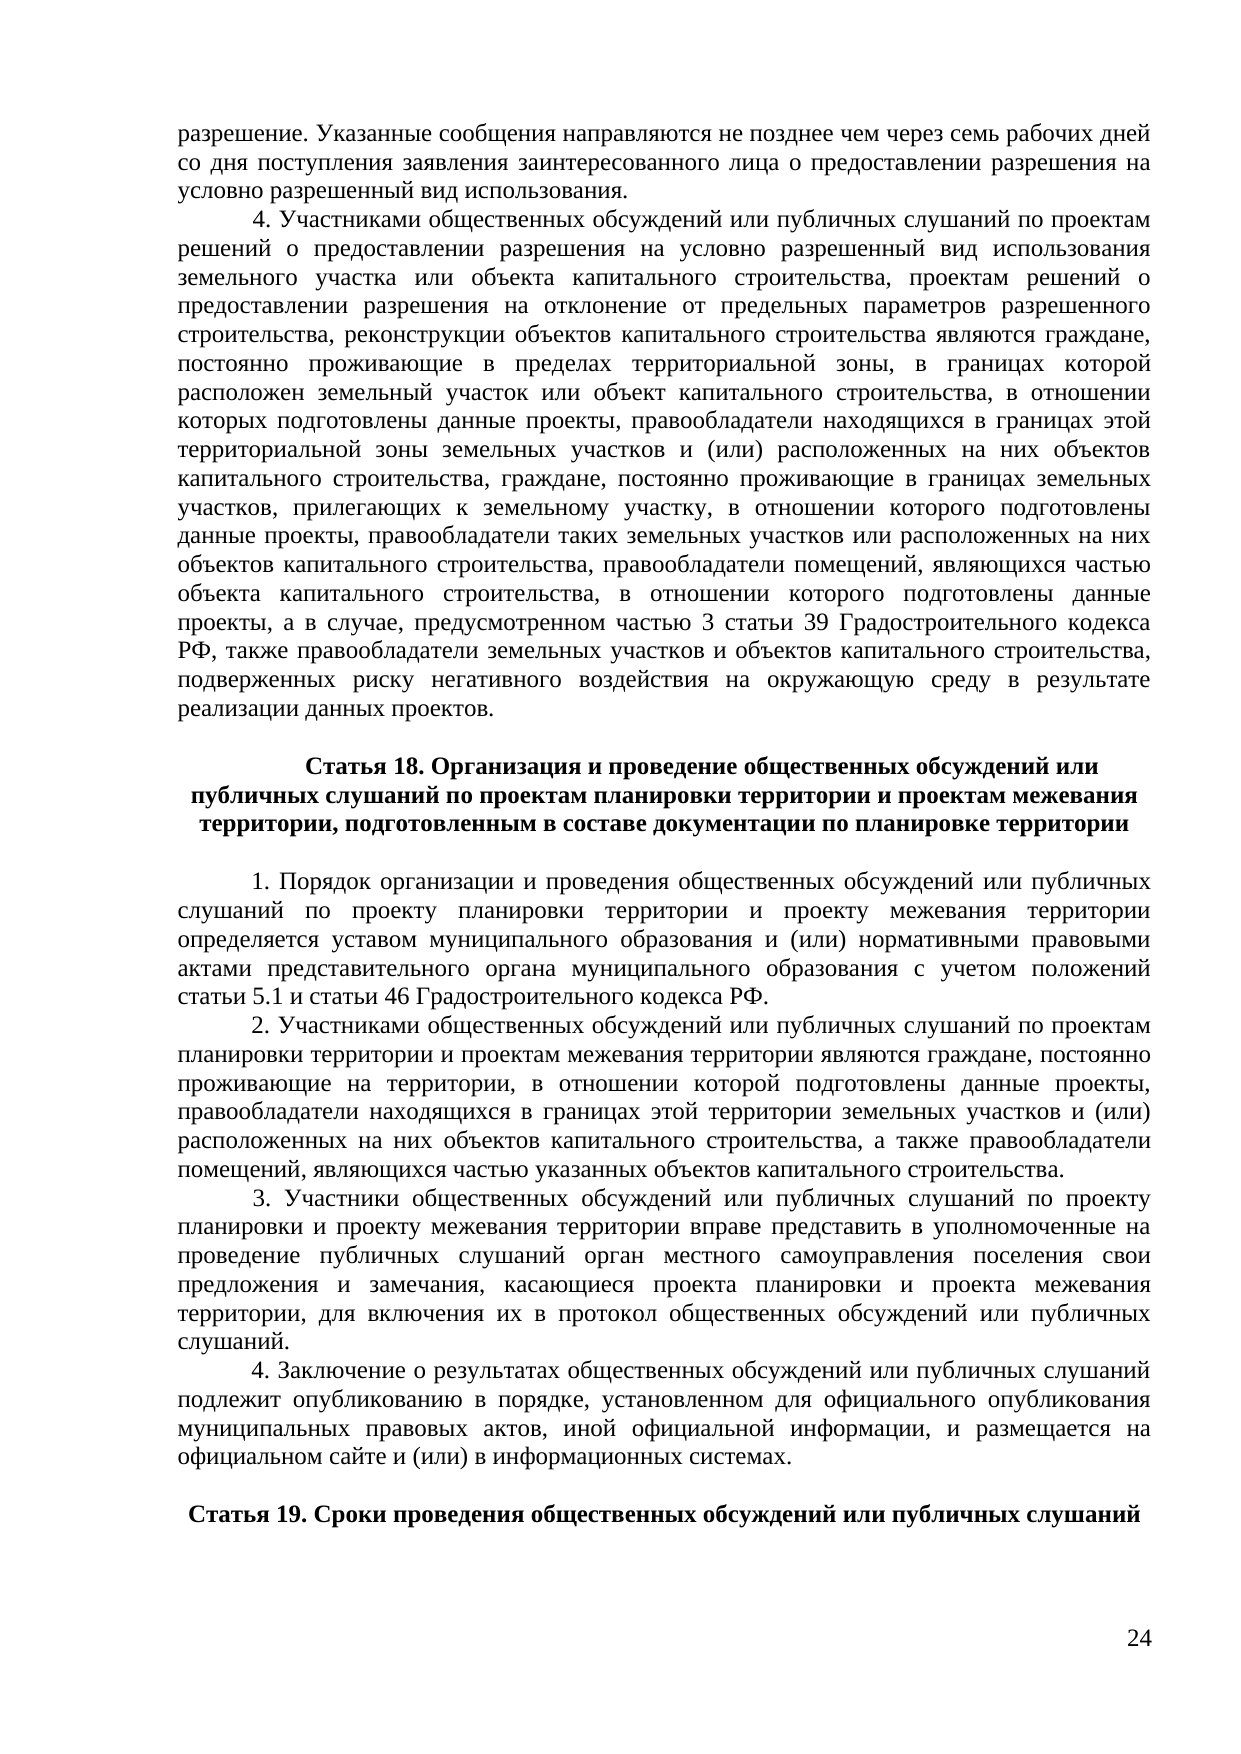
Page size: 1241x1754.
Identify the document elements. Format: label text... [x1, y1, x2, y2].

text 2. Участниками общественных обсуждений или публичных слушаний по проектам планировки территории и проектам межевания территории являются граждане, постоянно проживающие на территории, в отношении которой подготовлены данные проекты, правообладатели находящихся в границах этой территории земельных участков и (или) расположенных на них объектов капитального строительства, а также правообладатели помещений, являющихся частью указанных объектов капитального строительства. [177, 1010, 1152, 1183]
text 4. Участниками общественных обсуждений или публичных слушаний по проектам решений о предоставлении разрешения на условно разрешенный вид использования земельного участка или объекта капитального строительства, проектам решений о предоставлении разрешения на отклонение от предельных параметров разрешенного строительства, реконструкции объектов капитального строительства являются граждане, постоянно проживающие в пределах территориальной зоны, в границах которой расположен земельный участок или объект капитального строительства, в отношении которых подготовлены данные проекты, правообладатели находящихся в границах этой территориальной зоны земельных участков и (или) расположенных на них объектов капитального строительства, граждане, постоянно проживающие в границах земельных участков, прилегающих к земельному участку, в отношении которого подготовлены данные проекты, правообладатели таких земельных участков или расположенных на них объектов капитального строительства, правообладатели помещений, являющихся частью объекта капитального строительства, в отношении которого подготовлены данные проекты, а в случае, предусмотренном частью 3 статьи 39 Градостроительного кодекса РФ, также правообладатели земельных участков и объектов капитального строительства, подверженных риску негативного воздействия на окружающую среду в результате реализации данных проектов. [177, 204, 1152, 722]
text 4. Заключение о результатах общественных обсуждений или публичных слушаний подлежит опубликованию в порядке, установленном для официального опубликования муниципальных правовых актов, иной официальной информации, и размещается на официальном сайте и (или) в информационных системах. [177, 1355, 1152, 1470]
text 1. Порядок организации и проведения общественных обсуждений или публичных слушаний по проекту планировки территории и проекту межевания территории определяется уставом муниципального образования и (или) нормативными правовыми актами представительного органа муниципального образования с учетом положений статьи 5.1 и статьи 46 Градостроительного кодекса РФ. [177, 866, 1152, 1010]
text Статья 19. Сроки проведения общественных обсуждений или публичных слушаний [177, 1499, 1152, 1528]
text Статья 18. Организация и проведение общественных обсуждений или публичных слушаний по проектам планировки территории и проектам межевания территории, подготовленным в составе документации по планировке территории [177, 751, 1152, 837]
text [177, 118, 1152, 204]
text 3. Участники общественных обсуждений или публичных слушаний по проекту планировки и проекту межевания территории вправе представить в уполномоченные на проведение публичных слушаний орган местного самоуправления поселения свои предложения и замечания, касающиеся проекта планировки и проекта межевания территории, для включения их в протокол общественных обсуждений или публичных слушаний. [177, 1183, 1152, 1355]
